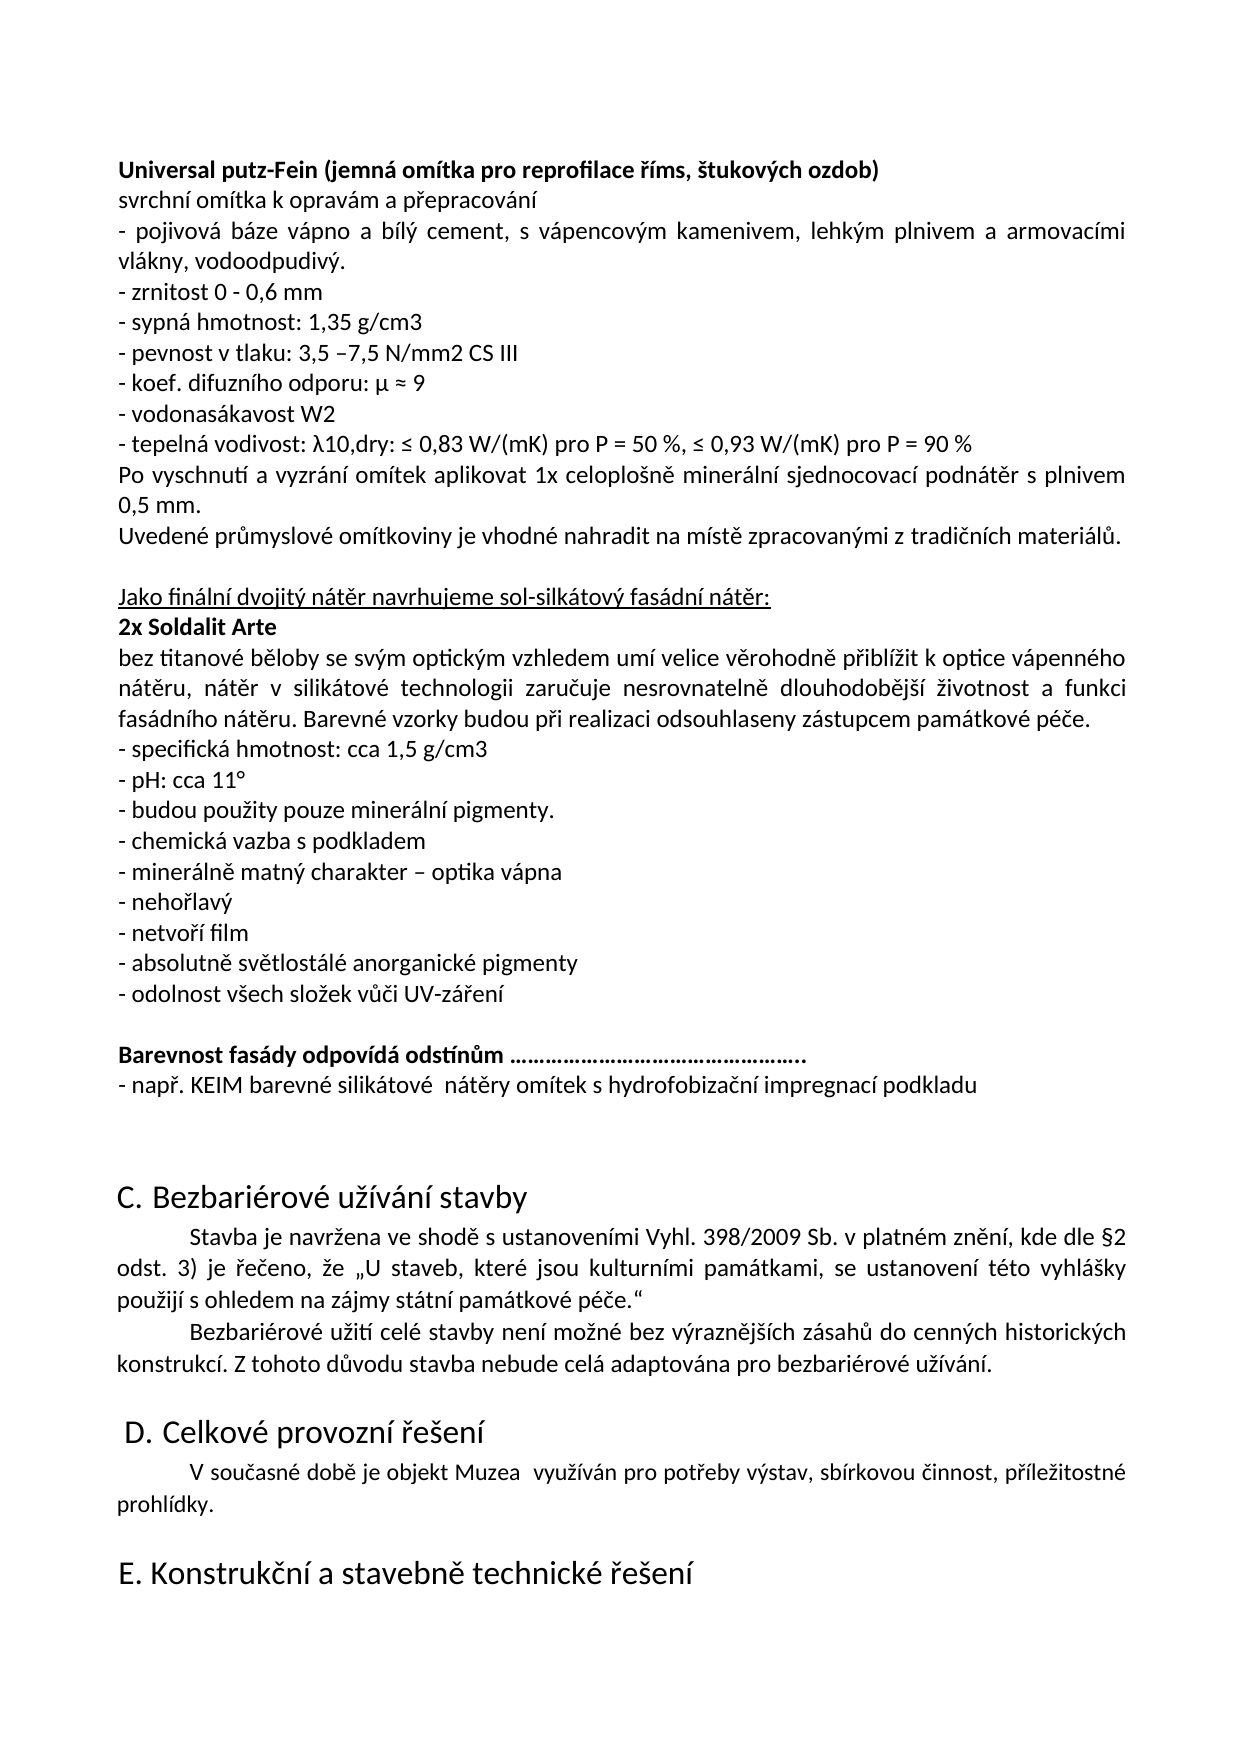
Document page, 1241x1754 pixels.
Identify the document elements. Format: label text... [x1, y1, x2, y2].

subtitle D. Celkové provozní řešení [117, 1411, 1128, 1452]
text svrchní omítka k opravám a přepracování [118, 184, 1128, 215]
text - nehořlavý [118, 886, 1128, 917]
text - chemická vazba s podkladem [118, 825, 1128, 856]
text - specifická hmotnost: cca 1,5 g/cm3 [118, 734, 1128, 764]
text bez titanové běloby se svým optickým vzhledem umí velice věrohodně přiblížit k optice vápenného nátěru, nátěr v silikátové technologii zaručuje nesrovnatelně dlouhodobější životnost a funkci fasádního nátěru. Barevné vzorky budou při realizaci odsouhlaseny zástupcem památkové péče. [118, 642, 1128, 734]
text Jako finální dvojitý nátěr navrhujeme sol-silkátový fasádní nátěr: [118, 581, 1128, 612]
text - tepelná vodivost: λ10,dry: ≤ 0,83 W/(mK) pro P = 50 %, ≤ 0,93 W/(mK) pro P = 90 % [118, 428, 1128, 459]
text - budou použity pouze minerální pigmenty. [118, 795, 1128, 825]
text - zrnitost 0 - 0,6 mm [118, 276, 1128, 306]
text Bezbariérové užití celé stavby není možné bez výraznějších zásahů do cenných historických konstrukcí. Z tohoto důvodu stavba nebude celá adaptována pro bezbariérové užívání. [117, 1316, 1128, 1378]
text Barevnost fasády odpovídá odstínům ………………………………………….. [118, 1039, 1128, 1069]
text - absolutně světlostálé anorganické pigmenty [118, 947, 1128, 978]
text - sypná hmotnost: 1,35 g/cm3 [118, 306, 1128, 337]
text 2x Soldalit Arte [118, 612, 1128, 642]
subtitle C. Bezbariérové užívání stavby [117, 1176, 1128, 1217]
text E. Konstrukční a stavebně technické řešení [118, 1552, 1128, 1592]
text Universal putz-Fein (jemná omítka pro reprofilace říms, štukových ozdob) [118, 154, 1128, 184]
text - pojivová báze vápno a bílý cement, s vápencovým kamenivem, lehkým plnivem a armovacími vlákny, vodoodpudivý. [118, 215, 1128, 276]
text Stavba je navržena ve shodě s ustanoveními Vyhl. 398/2009 Sb. v platném znění, kde dle §2 odst. 3) je řečeno, že „U staveb, které jsou kulturními památkami, se ustanovení této vyhlášky použijí s ohledem na zájmy státní památkové péče.“ [117, 1221, 1128, 1314]
text - netvoří film [118, 917, 1128, 947]
text - koef. difuzního odporu: μ ≈ 9 [118, 367, 1128, 398]
text - vodonasákavost W2 [118, 398, 1128, 428]
list - např. KEIM barevné silikátové nátěry omítek s hydrofobizační impregnací podkladu [118, 1069, 1128, 1100]
text Uvedené průmyslové omítkoviny je vhodné nahradit na místě zpracovanými z tradičních materiálů. [118, 520, 1128, 551]
text - minerálně matný charakter – optika vápna [118, 856, 1128, 886]
text - pevnost v tlaku: 3,5 –7,5 N/mm2 CS III [118, 337, 1128, 367]
text V současné době je objekt Muzea využíván pro potřeby výstav, sbírkovou činnost, příležitostné prohlídky. [117, 1456, 1128, 1518]
text - odolnost všech složek vůči UV-záření [118, 978, 1128, 1008]
text - pH: cca 11° [118, 764, 1128, 795]
text Po vyschnutí a vyzrání omítek aplikovat 1x celoplošně minerální sjednocovací podnátěr s plnivem 0,5 mm. [118, 459, 1128, 520]
